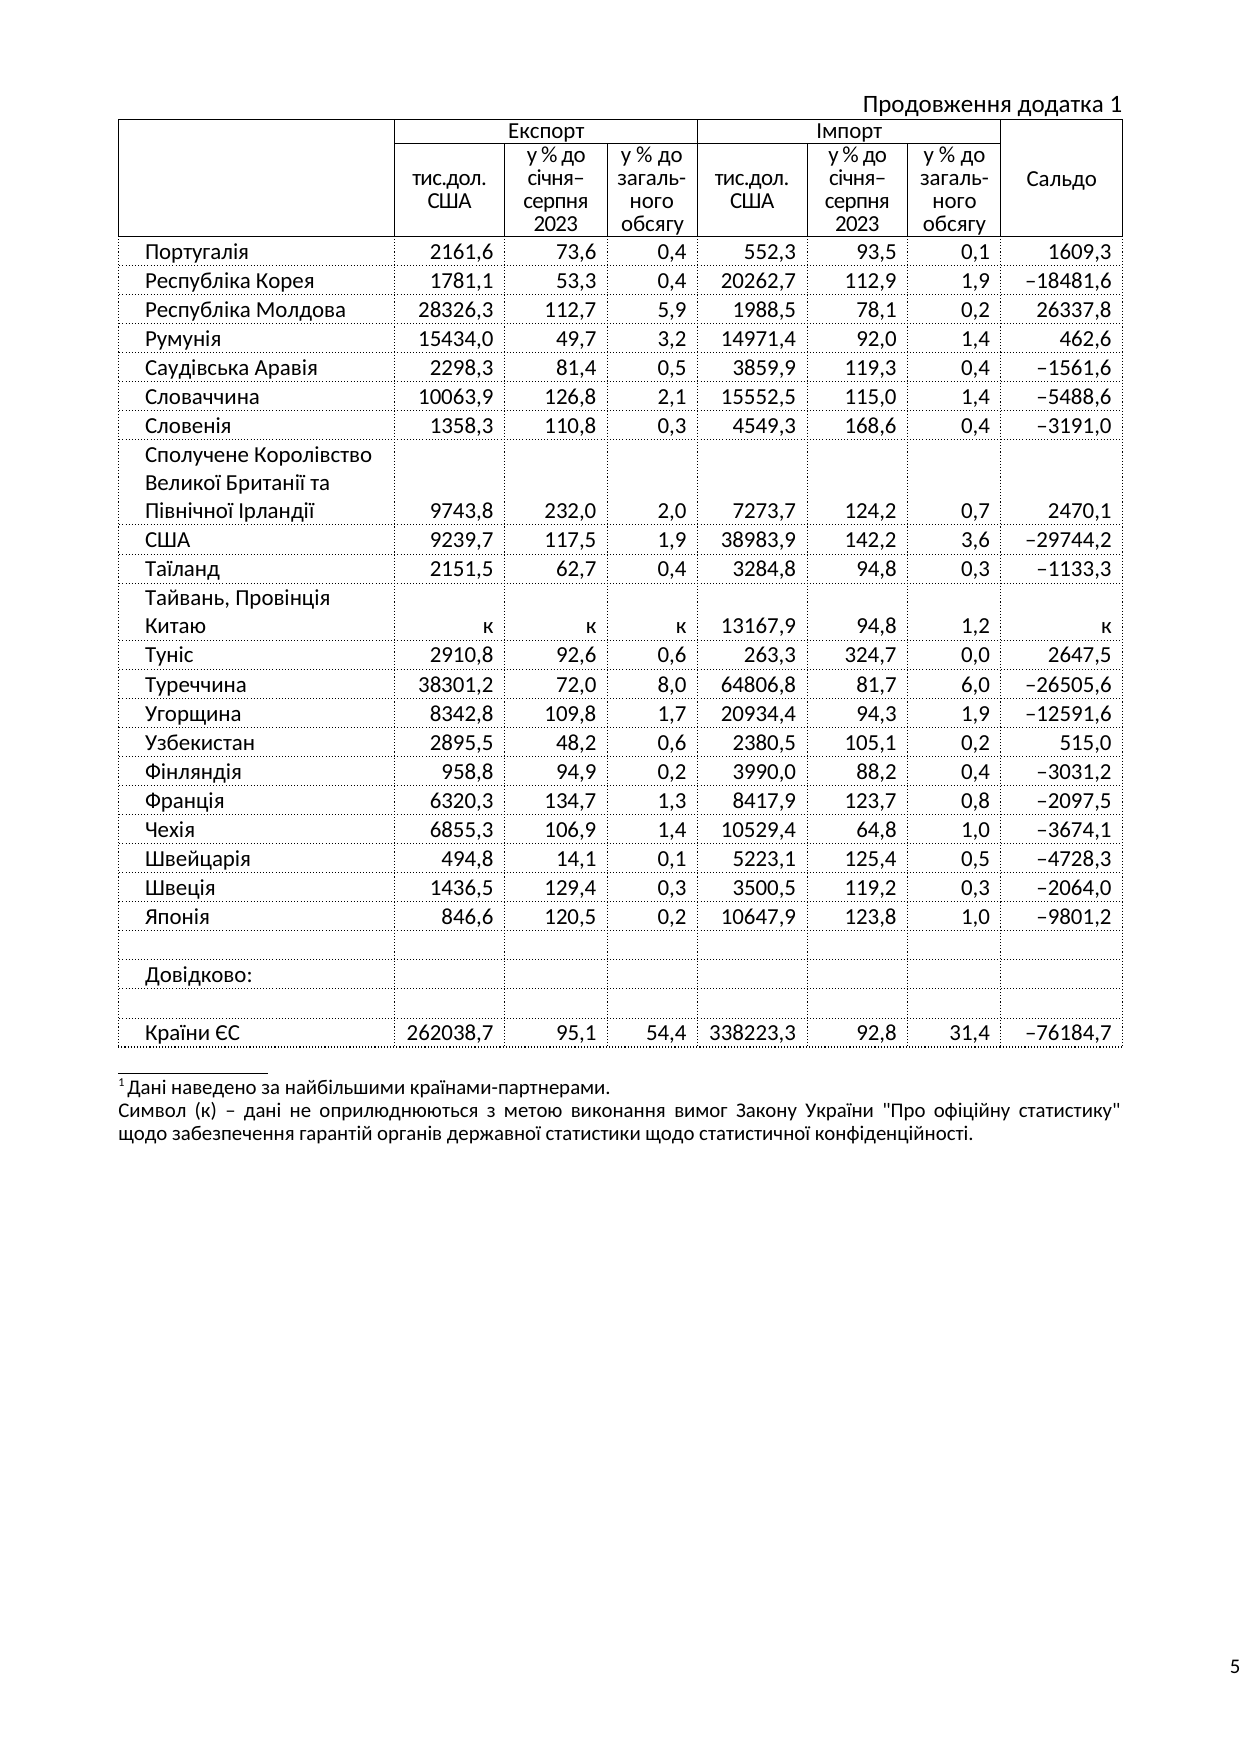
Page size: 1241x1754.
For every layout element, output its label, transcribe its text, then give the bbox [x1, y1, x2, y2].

table_cell 81,4 [505, 352, 607, 381]
table_cell 0,7 [908, 439, 1001, 524]
table_cell 119,2 [807, 872, 908, 901]
table_cell 31,4 [908, 1018, 1001, 1046]
table_cell 94,8 [807, 554, 908, 582]
table_cell 1,9 [908, 265, 1001, 294]
table_cell 26337,8 [1001, 294, 1123, 323]
table_cell 846,6 [395, 901, 504, 930]
table_cell 119,3 [807, 352, 908, 381]
table_cell 552,3 [698, 237, 807, 265]
table_cell 126,8 [505, 381, 607, 410]
table_cell 1,9 [908, 698, 1001, 727]
table_cell [908, 959, 1001, 988]
table_cell 142,2 [807, 524, 908, 553]
table_cell 95,1 [505, 1018, 607, 1046]
table_cell 1,3 [608, 785, 697, 814]
table_cell 92,0 [807, 323, 908, 352]
table_cell Республіка Молдова [119, 294, 395, 323]
table_cell [119, 930, 395, 959]
table_cell 2151,5 [395, 554, 504, 582]
table_cell –1133,3 [1001, 554, 1123, 582]
table_cell 94,8 [807, 583, 908, 639]
table_cell 0,4 [608, 265, 697, 294]
table_cell [395, 988, 504, 1017]
table_header Сальдо [1001, 120, 1122, 236]
table_cell 8417,9 [698, 785, 807, 814]
table_cell 0,2 [908, 727, 1001, 756]
table_cell 2298,3 [395, 352, 504, 381]
text Продовження додатка 1 [118, 89, 1122, 119]
table_cell у % до січня–серпня 2023 [505, 144, 607, 236]
table_cell Туреччина [119, 669, 395, 698]
table_cell 110,8 [505, 410, 607, 439]
table_cell Саудівська Аравія [119, 352, 395, 381]
table_cell 0,6 [608, 640, 697, 669]
table_cell 123,7 [807, 785, 908, 814]
table_cell [698, 959, 807, 988]
table_cell 0,5 [908, 843, 1001, 872]
table_cell –29744,2 [1001, 524, 1123, 553]
table_cell 0,6 [608, 727, 697, 756]
table_cell к [608, 583, 697, 639]
table_cell 0,8 [908, 785, 1001, 814]
table_cell 2,1 [608, 381, 697, 410]
table_cell 78,1 [807, 294, 908, 323]
table_cell 5,9 [608, 294, 697, 323]
table_cell 462,6 [1001, 323, 1123, 352]
table_cell [698, 930, 807, 959]
table_cell 20934,4 [698, 698, 807, 727]
table_cell 262038,7 [395, 1018, 504, 1046]
table_cell Тайвань, Провінція Китаю [119, 583, 395, 639]
table_cell Японія [119, 901, 395, 930]
text Символ (к) – дані не оприлюднюються з метою виконання вимог Закону України "Про офіційну статистику" щодо забезпечення гарантій органів державної статистики щодо статистичної конфіденційності. [118, 1099, 1122, 1145]
table_cell 0,2 [608, 756, 697, 785]
table_cell 28326,3 [395, 294, 504, 323]
table_cell 324,7 [807, 640, 908, 669]
table_cell 6,0 [908, 669, 1001, 698]
table_cell 10063,9 [395, 381, 504, 410]
table_cell 10647,9 [698, 901, 807, 930]
table_cell 958,8 [395, 756, 504, 785]
table_cell Швеція [119, 872, 395, 901]
table_cell [395, 959, 504, 988]
table_cell [608, 959, 697, 988]
table_cell Фінляндія [119, 756, 395, 785]
table_cell [1001, 930, 1123, 959]
table_cell –4728,3 [1001, 843, 1123, 872]
table_cell 1,0 [908, 814, 1001, 843]
table_cell 54,4 [608, 1018, 697, 1046]
table_cell 0,4 [608, 554, 697, 582]
table_cell у % до загаль- ного обсягу [608, 144, 697, 236]
table_cell Узбекистан [119, 727, 395, 756]
table_cell Словенiя [119, 410, 395, 439]
table_cell 62,7 [505, 554, 607, 582]
table_cell 0,3 [608, 410, 697, 439]
table_cell 48,2 [505, 727, 607, 756]
table_cell –3031,2 [1001, 756, 1123, 785]
table_cell 0,2 [908, 294, 1001, 323]
table_cell [505, 930, 607, 959]
table_cell 15434,0 [395, 323, 504, 352]
table_cell 0,4 [908, 410, 1001, 439]
table_cell Країни ЄС [119, 1018, 395, 1046]
table_cell 38983,9 [698, 524, 807, 553]
table_cell 73,6 [505, 237, 607, 265]
table_cell 1,7 [608, 698, 697, 727]
table_cell 38301,2 [395, 669, 504, 698]
table_cell 92,8 [807, 1018, 908, 1046]
table_cell 81,7 [807, 669, 908, 698]
table_cell 94,9 [505, 756, 607, 785]
table_cell 88,2 [807, 756, 908, 785]
table_cell 5223,1 [698, 843, 807, 872]
table_cell [608, 930, 697, 959]
table_cell 1,4 [608, 814, 697, 843]
table_cell США [119, 524, 395, 553]
table_cell Швейцарія [119, 843, 395, 872]
table_cell Чехія [119, 814, 395, 843]
table_cell 3500,5 [698, 872, 807, 901]
table_header Імпорт [698, 120, 1000, 143]
table_cell 4549,3 [698, 410, 807, 439]
table_cell 9743,8 [395, 439, 504, 524]
table_cell 2470,1 [1001, 439, 1123, 524]
table_cell 7273,7 [698, 439, 807, 524]
table_cell Словаччина [119, 381, 395, 410]
table_cell 124,2 [807, 439, 908, 524]
table_cell 106,9 [505, 814, 607, 843]
table_cell 263,3 [698, 640, 807, 669]
table_cell [807, 959, 908, 988]
table_cell 9239,7 [395, 524, 504, 553]
table_cell у % до загаль- ного обсягу [908, 144, 1000, 236]
text 1 Дані наведено за найбільшими країнами-партнерами. [118, 1076, 1122, 1099]
table_cell 232,0 [505, 439, 607, 524]
table_cell 20262,7 [698, 265, 807, 294]
table_cell 10529,4 [698, 814, 807, 843]
table_cell 109,8 [505, 698, 607, 727]
table_cell 14,1 [505, 843, 607, 872]
table_cell 117,5 [505, 524, 607, 553]
table_cell [505, 988, 607, 1017]
table_cell 134,7 [505, 785, 607, 814]
table_cell 129,4 [505, 872, 607, 901]
table_cell 64806,8 [698, 669, 807, 698]
table_cell 494,8 [395, 843, 504, 872]
table_cell –12591,6 [1001, 698, 1123, 727]
table_cell 3,2 [608, 323, 697, 352]
table_header Експорт [395, 120, 697, 143]
table_cell 15552,5 [698, 381, 807, 410]
table_cell 2380,5 [698, 727, 807, 756]
table_cell 1,4 [908, 381, 1001, 410]
table_cell 1436,5 [395, 872, 504, 901]
table_cell Таїланд [119, 554, 395, 582]
table_cell 72,0 [505, 669, 607, 698]
table_header [119, 120, 394, 236]
table_cell 1,9 [608, 524, 697, 553]
table_cell 64,8 [807, 814, 908, 843]
table_cell Угорщина [119, 698, 395, 727]
table_cell 2910,8 [395, 640, 504, 669]
table_cell [908, 988, 1001, 1017]
table_cell 3990,0 [698, 756, 807, 785]
table_cell [119, 988, 395, 1017]
table_cell 49,7 [505, 323, 607, 352]
table_cell –5488,6 [1001, 381, 1123, 410]
table_cell Туніс [119, 640, 395, 669]
table_cell –2097,5 [1001, 785, 1123, 814]
table_cell [698, 988, 807, 1017]
table_cell Республіка Корея [119, 265, 395, 294]
table_cell 125,4 [807, 843, 908, 872]
table_cell 0,1 [608, 843, 697, 872]
table_cell 105,1 [807, 727, 908, 756]
table_cell [608, 988, 697, 1017]
table_cell 0,2 [608, 901, 697, 930]
table_cell 93,5 [807, 237, 908, 265]
table_cell [1001, 988, 1123, 1017]
table_cell 115,0 [807, 381, 908, 410]
table_cell 14971,4 [698, 323, 807, 352]
table_cell 0,1 [908, 237, 1001, 265]
table_cell у % до січня–серпня 2023 [808, 144, 907, 236]
table_cell –3191,0 [1001, 410, 1123, 439]
table_cell 123,8 [807, 901, 908, 930]
table_cell Сполучене Королівство Великої Британії та Північної Ірландії [119, 439, 395, 524]
table_cell [395, 930, 504, 959]
table_cell 1,4 [908, 323, 1001, 352]
table_cell –9801,2 [1001, 901, 1123, 930]
table_cell тис.дол. США [698, 144, 807, 236]
table_cell [807, 988, 908, 1017]
table_cell Португалiя [119, 237, 395, 265]
table_cell 0,3 [908, 554, 1001, 582]
table_cell –26505,6 [1001, 669, 1123, 698]
table_cell –3674,1 [1001, 814, 1123, 843]
table_cell 0,3 [608, 872, 697, 901]
table_cell 8342,8 [395, 698, 504, 727]
table_cell 53,3 [505, 265, 607, 294]
table_cell 8,0 [608, 669, 697, 698]
table_cell 515,0 [1001, 727, 1123, 756]
table_cell 6855,3 [395, 814, 504, 843]
table_cell –2064,0 [1001, 872, 1123, 901]
table_cell [1001, 959, 1123, 988]
table_cell 1988,5 [698, 294, 807, 323]
table_cell 0,3 [908, 872, 1001, 901]
table_cell 0,4 [908, 352, 1001, 381]
table_cell Довідково: [119, 959, 395, 988]
table_cell 2,0 [608, 439, 697, 524]
table_cell 0,5 [608, 352, 697, 381]
table_cell 1609,3 [1001, 237, 1123, 265]
table_cell [908, 930, 1001, 959]
table_cell 3859,9 [698, 352, 807, 381]
table_cell 3,6 [908, 524, 1001, 553]
table_cell 13167,9 [698, 583, 807, 639]
table_cell 120,5 [505, 901, 607, 930]
table_cell 6320,3 [395, 785, 504, 814]
table_cell 168,6 [807, 410, 908, 439]
table_cell к [505, 583, 607, 639]
table_cell Франція [119, 785, 395, 814]
table_cell –76184,7 [1001, 1018, 1123, 1046]
table_cell 2895,5 [395, 727, 504, 756]
table_cell 2647,5 [1001, 640, 1123, 669]
table_cell 0,4 [608, 237, 697, 265]
table_cell Румунія [119, 323, 395, 352]
table_cell 1781,1 [395, 265, 504, 294]
table_cell 1358,3 [395, 410, 504, 439]
table_cell 112,9 [807, 265, 908, 294]
table_cell 1,0 [908, 901, 1001, 930]
table_cell к [395, 583, 504, 639]
table_cell 1,2 [908, 583, 1001, 639]
table_cell тис.дол. США [395, 144, 504, 236]
table_cell 0,0 [908, 640, 1001, 669]
table_cell 92,6 [505, 640, 607, 669]
table_cell [505, 959, 607, 988]
table_cell –1561,6 [1001, 352, 1123, 381]
table_cell 3284,8 [698, 554, 807, 582]
table_cell 112,7 [505, 294, 607, 323]
table_cell к [1001, 583, 1123, 639]
table_cell 94,3 [807, 698, 908, 727]
table_cell 0,4 [908, 756, 1001, 785]
table_cell [807, 930, 908, 959]
table_cell 2161,6 [395, 237, 504, 265]
table_cell –18481,6 [1001, 265, 1123, 294]
table_cell 338223,3 [698, 1018, 807, 1046]
